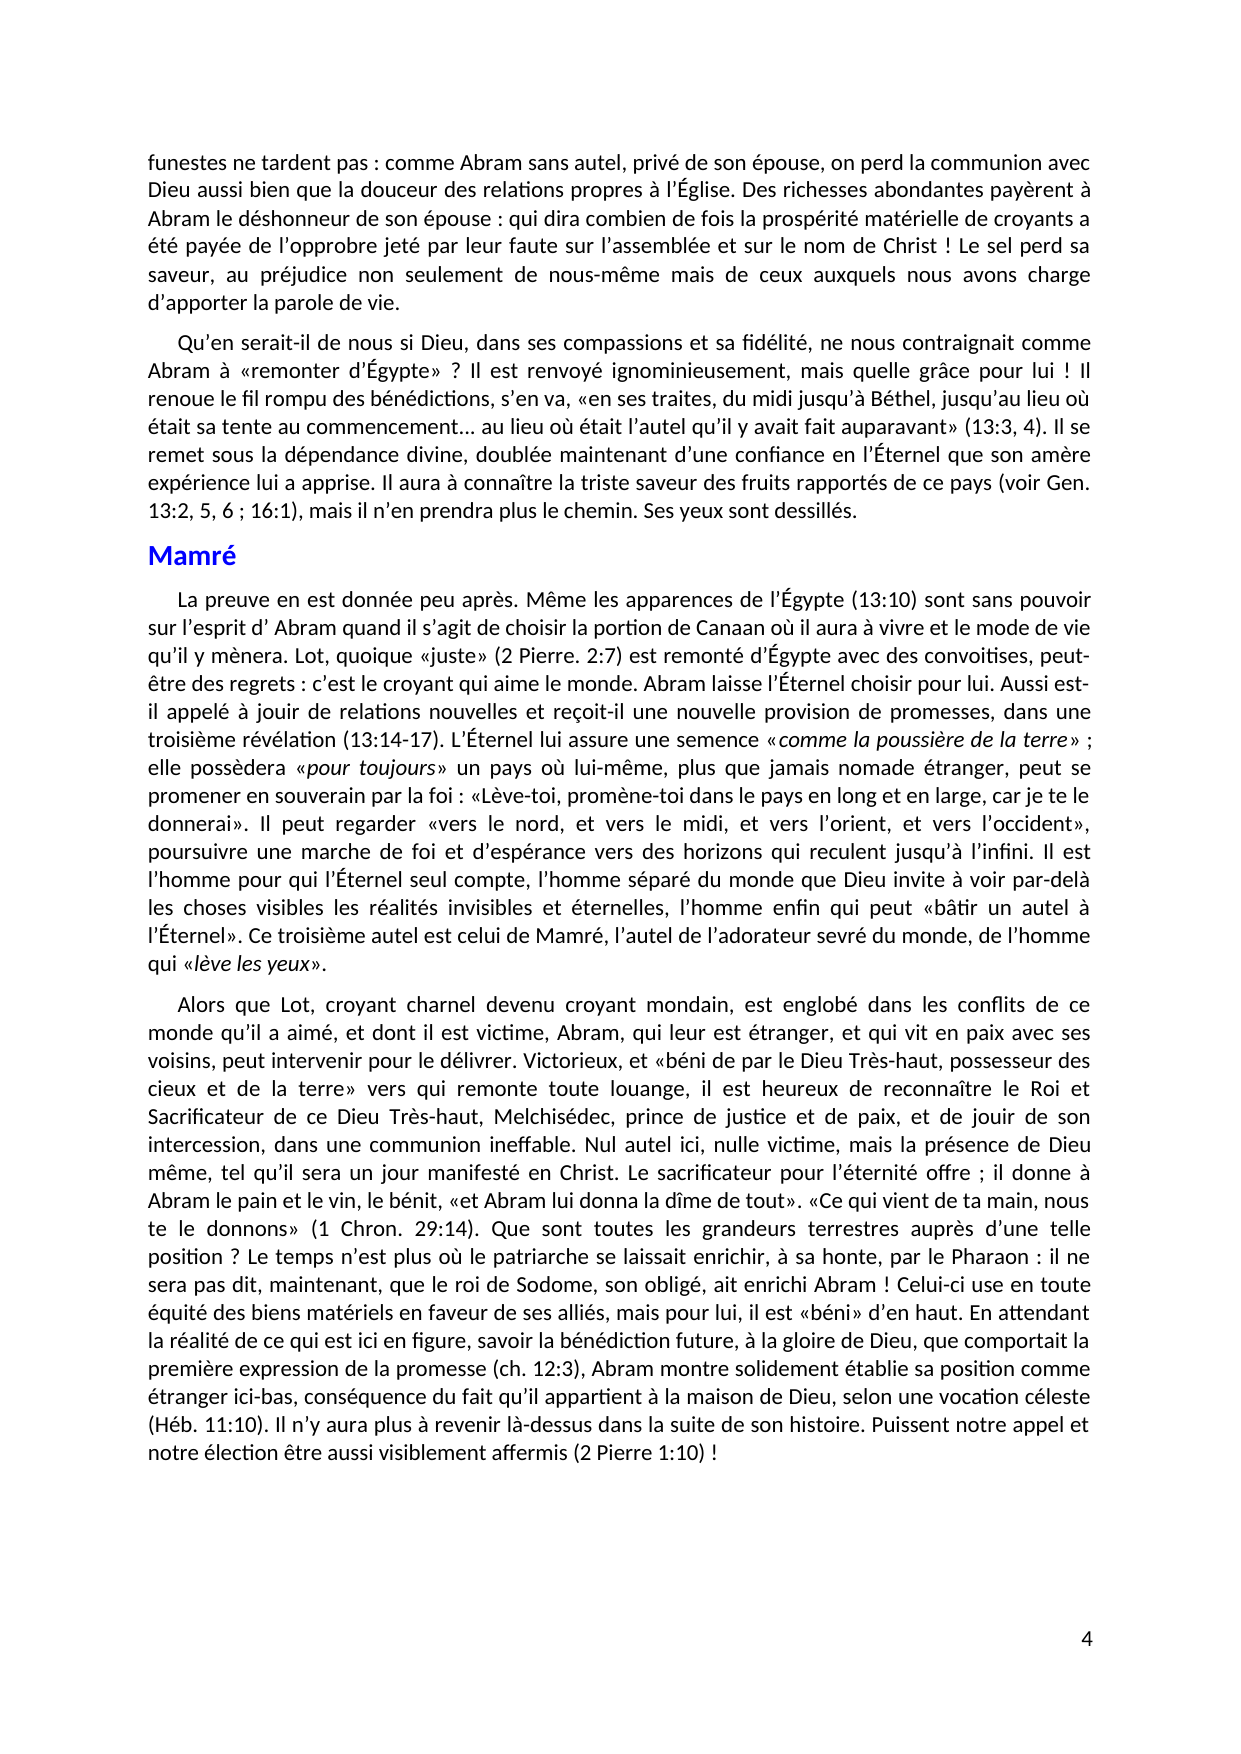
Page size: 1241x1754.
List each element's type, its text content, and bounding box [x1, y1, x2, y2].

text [148, 148, 1093, 316]
text Alors que Lot, croyant charnel devenu croyant mondain, est englobé dans les conflits de ce monde qu’il a aimé, et dont il est victime, Abram, qui leur est étranger, et qui vit en paix avec ses voisins, peut intervenir pour le délivrer. Victorieux, et «béni de par le Dieu Très-haut, possesseur des cieux et de la terre» vers qui remonte toute louange, il est heureux de reconnaître le Roi et Sacrificateur de ce Dieu Très-haut, Melchisédec, prince de justice et de paix, et de jouir de son intercession, dans une communion ineffable. Nul autel ici, nulle victime, mais la présence de Dieu même, tel qu’il sera un jour manifesté en Christ. Le sacrificateur pour l’éternité offre ; il donne à Abram le pain et le vin, le bénit, «et Abram lui donna la dîme de tout». «Ce qui vient de ta main, nous te le donnons» (1 Chron. 29:14). Que sont toutes les grandeurs terrestres auprès d’une telle position ? Le temps n’est plus où le patriarche se laissait enrichir, à sa honte, par le Pharaon : il ne sera pas dit, maintenant, que le roi de Sodome, son obligé, ait enrichi Abram ! Celui-ci use en toute équité des biens matériels en faveur de ses alliés, mais pour lui, il est «béni» d’en haut. En attendant la réalité de ce qui est ici en figure, savoir la bénédiction future, à la gloire de Dieu, que comportait la première expression de la promesse (ch. 12:3), Abram montre solidement établie sa position comme étranger ici-bas, conséquence du fait qu’il appartient à la maison de Dieu, selon une vocation céleste (Héb. 11:10). Il n’y aura plus à revenir là-dessus dans la suite de son histoire. Puissent notre appel et notre élection être aussi visiblement affermis (2 Pierre 1:10) ! [148, 990, 1093, 1466]
subtitle Mamré [148, 537, 1093, 572]
text Qu’en serait-il de nous si Dieu, dans ses compassions et sa fidélité, ne nous contraignait comme Abram à «remonter d’Égypte» ? Il est renvoyé ignominieusement, mais quelle grâce pour lui ! Il renoue le fil rompu des bénédictions, s’en va, «en ses traites, du midi jusqu’à Béthel, jusqu’au lieu où était sa tente au commencement... au lieu où était l’autel qu’il y avait fait auparavant» (13:3, 4). Il se remet sous la dépendance divine, doublée maintenant d’une confiance en l’Éternel que son amère expérience lui a apprise. Il aura à connaître la triste saveur des fruits rapportés de ce pays (voir Gen. 13:2, 5, 6 ; 16:1), mais il n’en prendra plus le chemin. Ses yeux sont dessillés. [148, 328, 1093, 524]
text La preuve en est donnée peu après. Même les apparences de l’Égypte (13:10) sont sans pouvoir sur l’esprit d’ Abram quand il s’agit de choisir la portion de Canaan où il aura à vivre et le mode de vie qu’il y mènera. Lot, quoique «juste» (2 Pierre. 2:7) est remonté d’Égypte avec des convoitises, peut-être des regrets : c’est le croyant qui aime le monde. Abram laisse l’Éternel choisir pour lui. Aussi est-il appelé à jouir de relations nouvelles et reçoit-il une nouvelle provision de promesses, dans une troisième révélation (13:14-17). L’Éternel lui assure une semence «comme la poussière de la terre» ; elle possèdera «pour toujours» un pays où lui-même, plus que jamais nomade étranger, peut se promener en souverain par la foi : «Lève-toi, promène-toi dans le pays en long et en large, car je te le donnerai». Il peut regarder «vers le nord, et vers le midi, et vers l’orient, et vers l’occident», poursuivre une marche de foi et d’espérance vers des horizons qui reculent jusqu’à l’infini. Il est l’homme pour qui l’Éternel seul compte, l’homme séparé du monde que Dieu invite à voir par-delà les choses visibles les réalités invisibles et éternelles, l’homme enfin qui peut «bâtir un autel à l’Éternel». Ce troisième autel est celui de Mamré, l’autel de l’adorateur sevré du monde, de l’homme qui «lève les yeux». [148, 585, 1093, 977]
